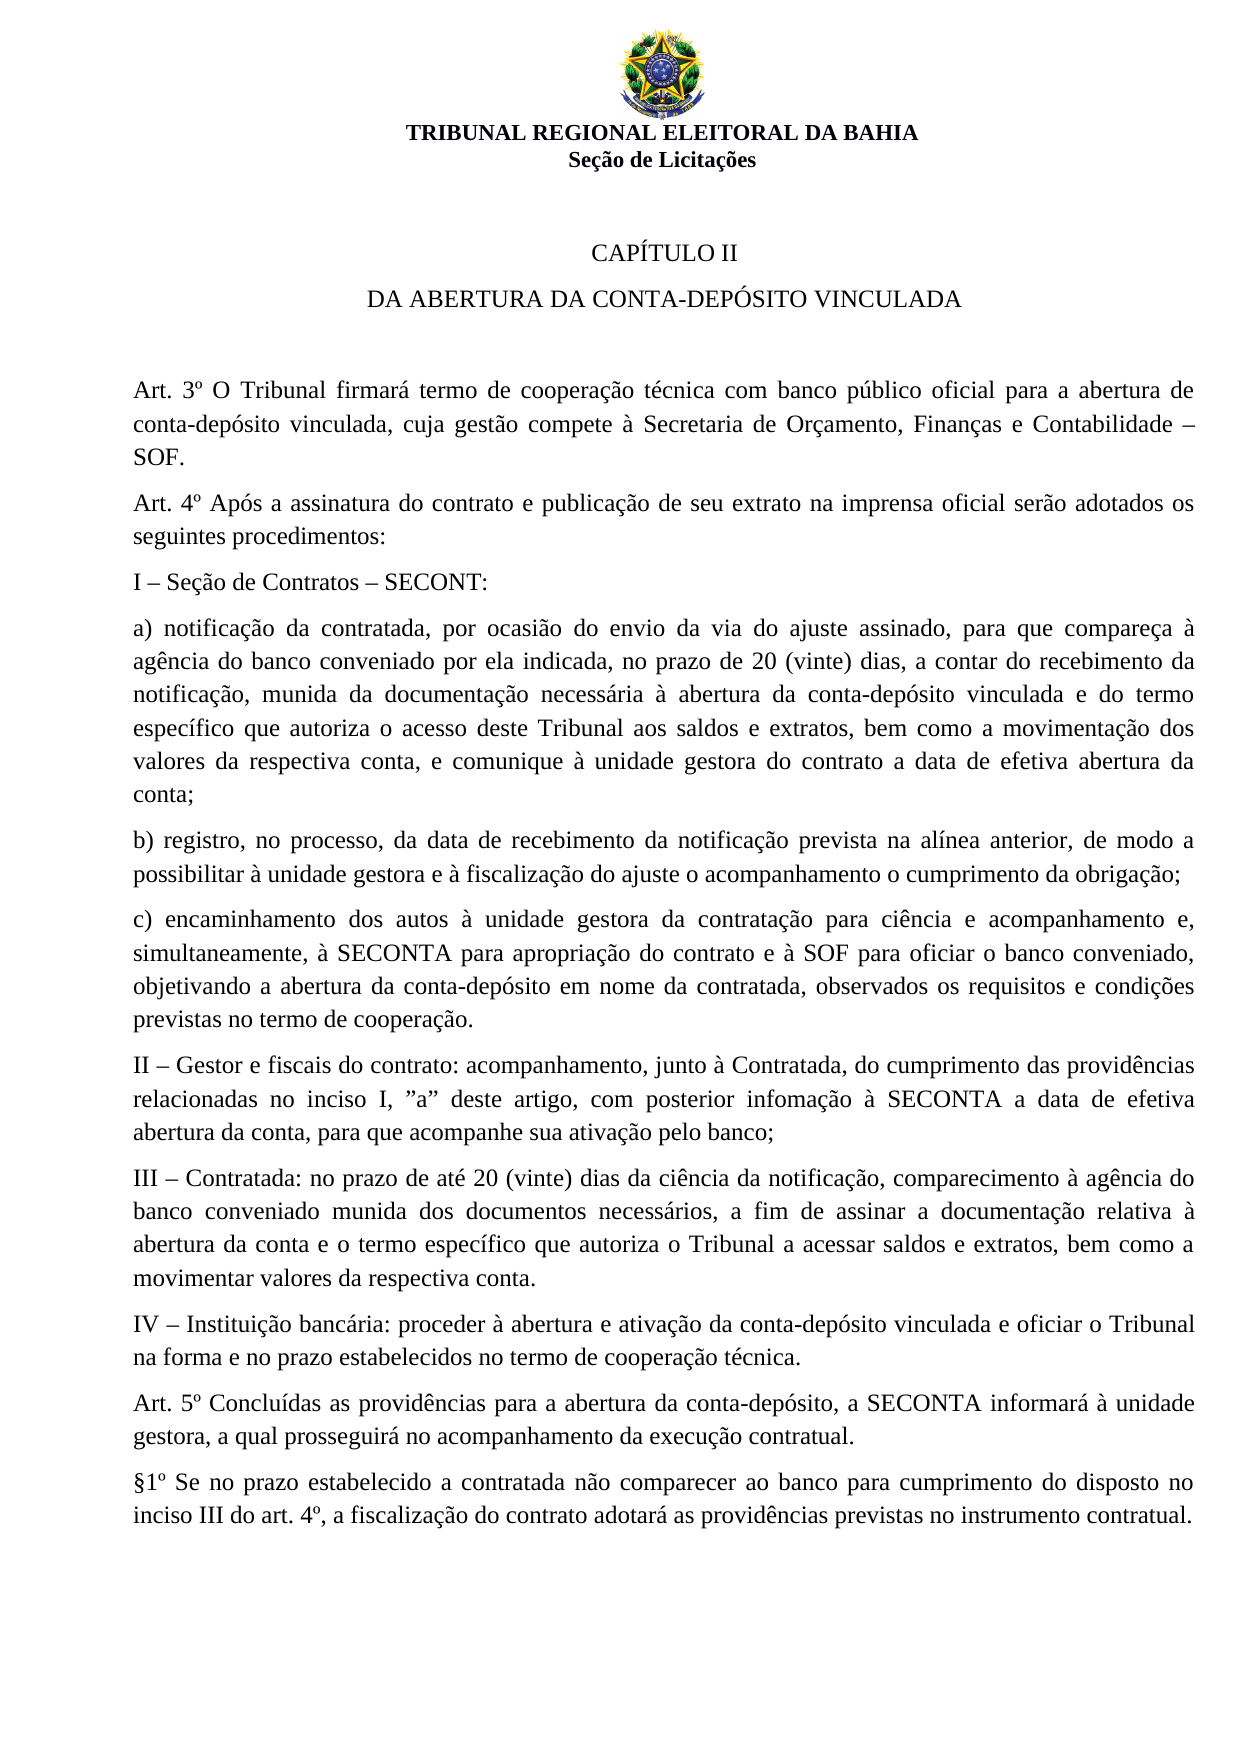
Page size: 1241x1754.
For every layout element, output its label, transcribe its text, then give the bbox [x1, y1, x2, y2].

text Art. 3º O Tribunal firmará termo de cooperação técnica com banco público oficial para a abertura de conta-depósito vinculada, cuja gestão compete à Secretaria de Orçamento, Finanças e Contabilidade – SOF. [133, 372, 1196, 472]
text I – Seção de Contratos – SECONT: [133, 564, 1196, 597]
text Art. 5º Concluídas as providências para a abertura da conta-depósito, a SECONTA informará à unidade gestora, a qual prosseguirá no acompanhamento da execução contratual. [133, 1384, 1196, 1451]
text II – Gestor e fiscais do contrato: acompanhamento, junto à Contratada, do cumprimento das providências relacionadas no inciso I, ”a” deste artigo, com posterior infomação à SECONTA a data de efetiva abertura da conta, para que acompanhe sua ativação pelo banco; [133, 1047, 1196, 1147]
text IV – Instituição bancária: proceder à abertura e ativação da conta-depósito vinculada e oficiar o Tribunal na forma e no prazo estabelecidos no termo de cooperação técnica. [133, 1305, 1196, 1372]
text b) registro, no processo, da data de recebimento da notificação prevista na alínea anterior, de modo a possibilitar à unidade gestora e à fiscalização do ajuste o acompanhamento o cumprimento da obrigação; [133, 822, 1196, 889]
text a) notificação da contratada, por ocasião do envio da via do ajuste assinado, para que compareça à agência do banco conveniado por ela indicada, no prazo de 20 (vinte) dias, a contar do recebimento da notificação, munida da documentação necessária à abertura da conta-depósito vinculada e do termo específico que autoriza o acesso deste Tribunal aos saldos e extratos, bem como a movimentação dos valores da respectiva conta, e comunique à unidade gestora do contrato a data de efetiva abertura da conta; [133, 609, 1196, 809]
text DA ABERTURA DA CONTA-DEPÓSITO VINCULADA [133, 280, 1196, 314]
text c) encaminhamento dos autos à unidade gestora da contratação para ciência e acompanhamento e, simultaneamente, à SECONTA para apropriação do contrato e à SOF para oficiar o banco conveniado, objetivando a abertura da conta-depósito em nome da contratada, observados os requisitos e condições previstas no termo de cooperação. [133, 901, 1196, 1034]
text Art. 4º Após a assinatura do contrato e publicação de seu extrato na imprensa oficial serão adotados os seguintes procedimentos: [133, 484, 1196, 551]
text III – Contratada: no prazo de até 20 (vinte) dias da ciência da notificação, comparecimento à agência do banco conveniado munida dos documentos necessários, a fim de assinar a documentação relativa à abertura da conta e o termo específico que autoriza o Tribunal a acessar saldos e extratos, bem como a movimentar valores da respectiva conta. [133, 1159, 1196, 1293]
text CAPÍTULO II [133, 234, 1196, 268]
text §1º Se no prazo estabelecido a contratada não comparecer ao banco para cumprimento do disposto no inciso III do art. 4º, a fiscalização do contrato adotará as providências previstas no instrumento contratual. [133, 1464, 1196, 1530]
